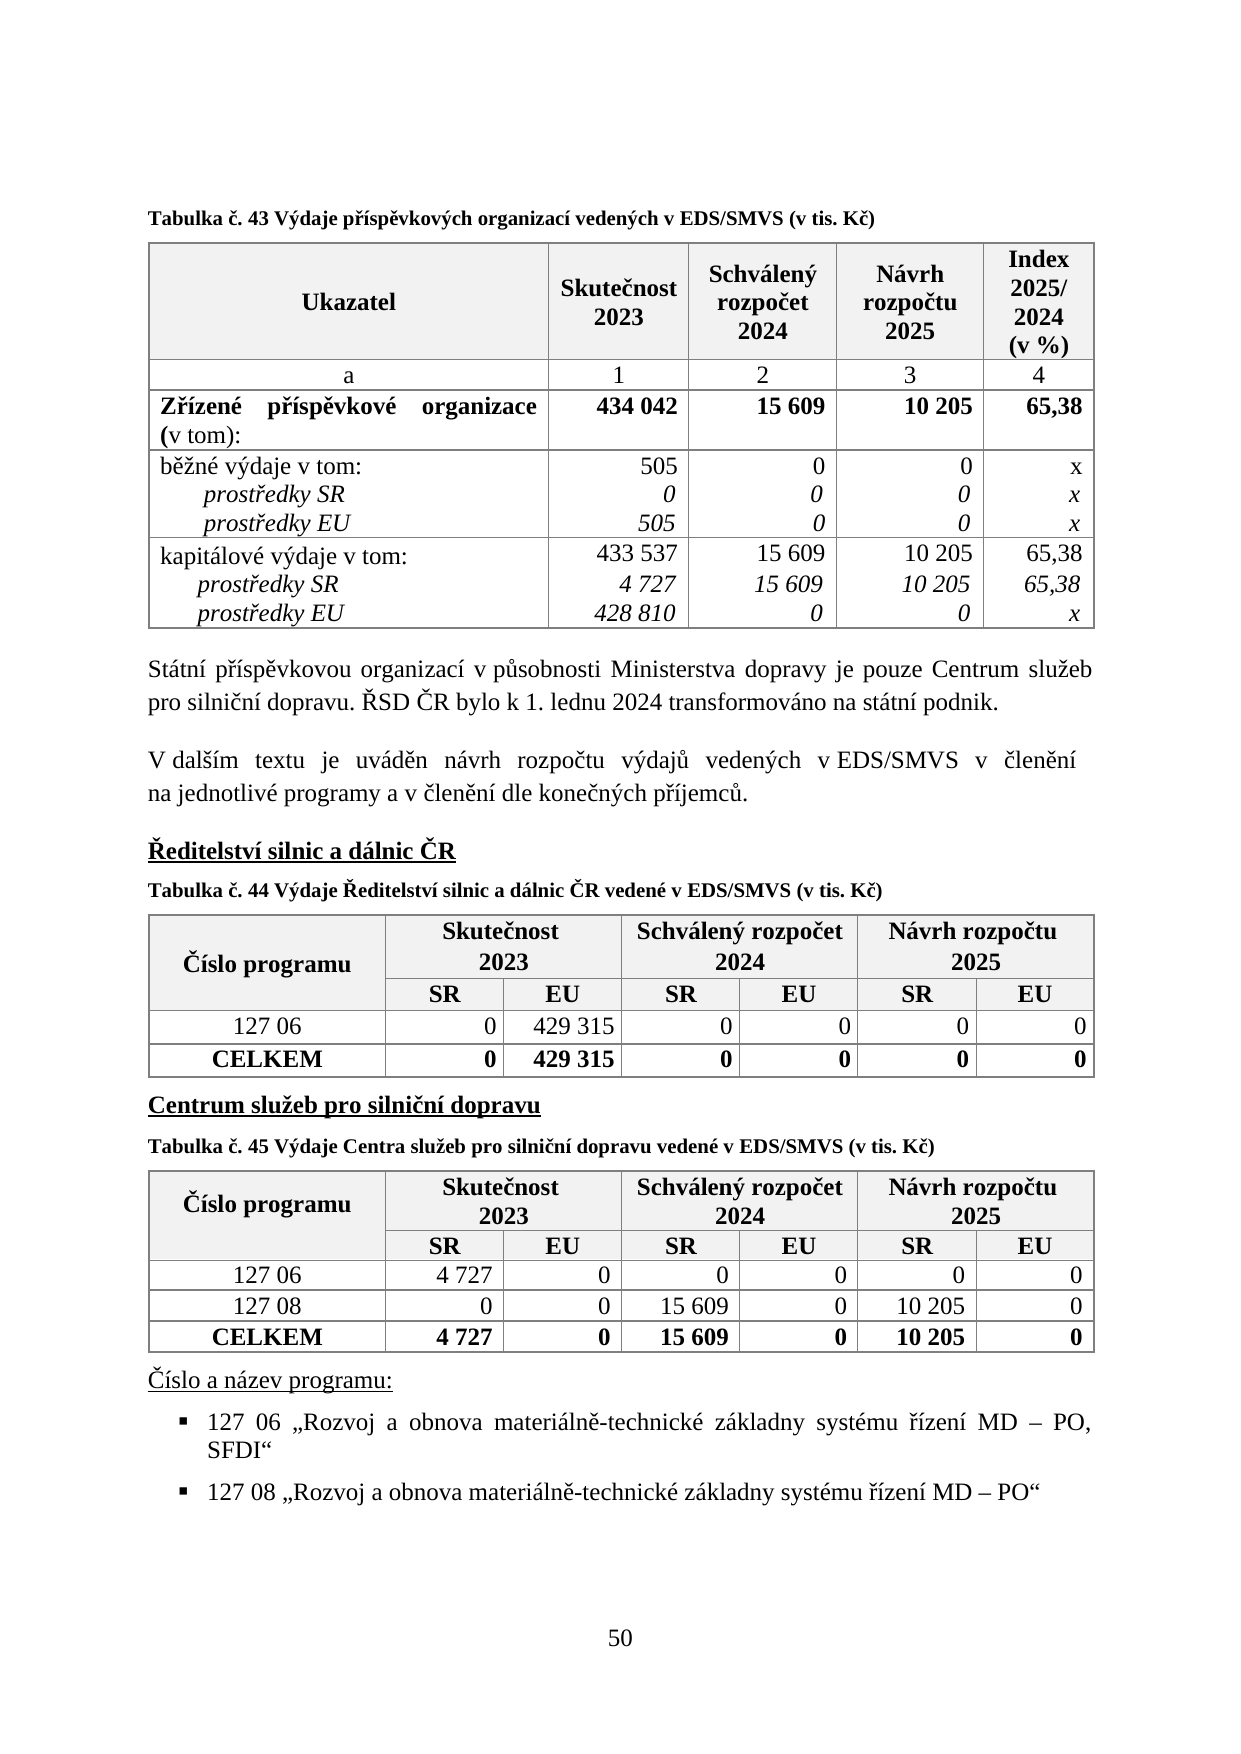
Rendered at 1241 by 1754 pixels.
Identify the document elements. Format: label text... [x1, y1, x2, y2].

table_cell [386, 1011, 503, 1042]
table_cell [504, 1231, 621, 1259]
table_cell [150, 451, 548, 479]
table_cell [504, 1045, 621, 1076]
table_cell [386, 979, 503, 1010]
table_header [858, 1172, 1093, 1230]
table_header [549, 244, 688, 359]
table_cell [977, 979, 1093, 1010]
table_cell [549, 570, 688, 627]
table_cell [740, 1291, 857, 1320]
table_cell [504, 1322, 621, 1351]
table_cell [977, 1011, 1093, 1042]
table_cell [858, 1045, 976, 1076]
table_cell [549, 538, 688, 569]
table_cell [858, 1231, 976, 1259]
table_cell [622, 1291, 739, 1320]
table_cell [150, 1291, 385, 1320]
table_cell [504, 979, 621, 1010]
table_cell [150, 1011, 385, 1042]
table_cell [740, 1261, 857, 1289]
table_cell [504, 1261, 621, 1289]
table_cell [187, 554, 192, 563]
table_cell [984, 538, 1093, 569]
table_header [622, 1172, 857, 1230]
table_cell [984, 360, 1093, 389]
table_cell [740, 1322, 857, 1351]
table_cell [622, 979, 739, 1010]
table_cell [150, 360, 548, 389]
text Tabulka č. 45 Výdaje Centra služeb pro silniční dopravu vedené v EDS/SMVS (v tis. Kč) [148, 1134, 1093, 1158]
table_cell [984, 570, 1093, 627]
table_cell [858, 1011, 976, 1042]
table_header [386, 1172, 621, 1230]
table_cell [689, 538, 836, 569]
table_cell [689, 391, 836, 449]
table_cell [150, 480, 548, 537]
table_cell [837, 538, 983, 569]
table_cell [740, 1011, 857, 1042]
text Státní příspěvkovou organizací v působnosti Ministerstva dopravy je pouze Centrum služeb pro silniční dopravu. ŘSD ČR bylo k 1. lednu 2024 transformováno na státní podnik. [148, 654, 1093, 716]
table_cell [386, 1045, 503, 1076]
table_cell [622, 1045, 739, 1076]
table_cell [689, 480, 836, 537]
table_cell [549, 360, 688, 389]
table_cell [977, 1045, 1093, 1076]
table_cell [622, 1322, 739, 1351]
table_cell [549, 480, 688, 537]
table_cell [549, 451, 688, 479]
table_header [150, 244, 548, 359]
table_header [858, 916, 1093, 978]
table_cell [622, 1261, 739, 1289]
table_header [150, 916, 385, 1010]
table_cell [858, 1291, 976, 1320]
text V dalším textu je uváděn návrh rozpočtu výdajů vedených v EDS/SMVS v členění na jednotlivé programy a v členění dle konečných příjemců. [148, 745, 1093, 807]
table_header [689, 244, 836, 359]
text Ředitelství silnic a dálnic ČR [148, 836, 1093, 865]
subtitle Centrum služeb pro silniční dopravu [148, 1090, 1093, 1119]
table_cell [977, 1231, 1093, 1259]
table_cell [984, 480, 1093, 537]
list 127 08 „Rozvoj a obnova materiálně-technické základny systému řízení MD – PO“ [177, 1477, 1093, 1506]
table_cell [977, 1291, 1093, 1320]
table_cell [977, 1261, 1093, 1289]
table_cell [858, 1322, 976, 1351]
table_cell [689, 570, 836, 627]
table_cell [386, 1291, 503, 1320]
list 127 06 „Rozvoj a obnova materiálně-technické základny systému řízení MD – PO, SFDI“ [177, 1407, 1093, 1464]
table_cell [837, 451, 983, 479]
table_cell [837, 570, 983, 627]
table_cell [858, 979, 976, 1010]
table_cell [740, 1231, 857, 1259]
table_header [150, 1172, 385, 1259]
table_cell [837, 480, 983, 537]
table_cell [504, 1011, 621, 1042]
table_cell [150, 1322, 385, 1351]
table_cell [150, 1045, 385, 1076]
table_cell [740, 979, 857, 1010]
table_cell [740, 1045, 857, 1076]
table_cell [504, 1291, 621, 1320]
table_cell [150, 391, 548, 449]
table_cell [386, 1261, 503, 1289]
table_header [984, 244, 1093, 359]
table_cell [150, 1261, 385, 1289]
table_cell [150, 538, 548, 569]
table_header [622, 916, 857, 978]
subtitle Číslo a název programu: [148, 1366, 1093, 1394]
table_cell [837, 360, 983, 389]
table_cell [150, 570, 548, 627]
text Tabulka č. 44 Výdaje Ředitelství silnic a dálnic ČR vedené v EDS/SMVS (v tis. Kč) [148, 877, 1093, 902]
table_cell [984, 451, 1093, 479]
text Tabulka č. 43 Výdaje příspěvkových organizací vedených v EDS/SMVS (v tis. Kč) [148, 206, 1093, 230]
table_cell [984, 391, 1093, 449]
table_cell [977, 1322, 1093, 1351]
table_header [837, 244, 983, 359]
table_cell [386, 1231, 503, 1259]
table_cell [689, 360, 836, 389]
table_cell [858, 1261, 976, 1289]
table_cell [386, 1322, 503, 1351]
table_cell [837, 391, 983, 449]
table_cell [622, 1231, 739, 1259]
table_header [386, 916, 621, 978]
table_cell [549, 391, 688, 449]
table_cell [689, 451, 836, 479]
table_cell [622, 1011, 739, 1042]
